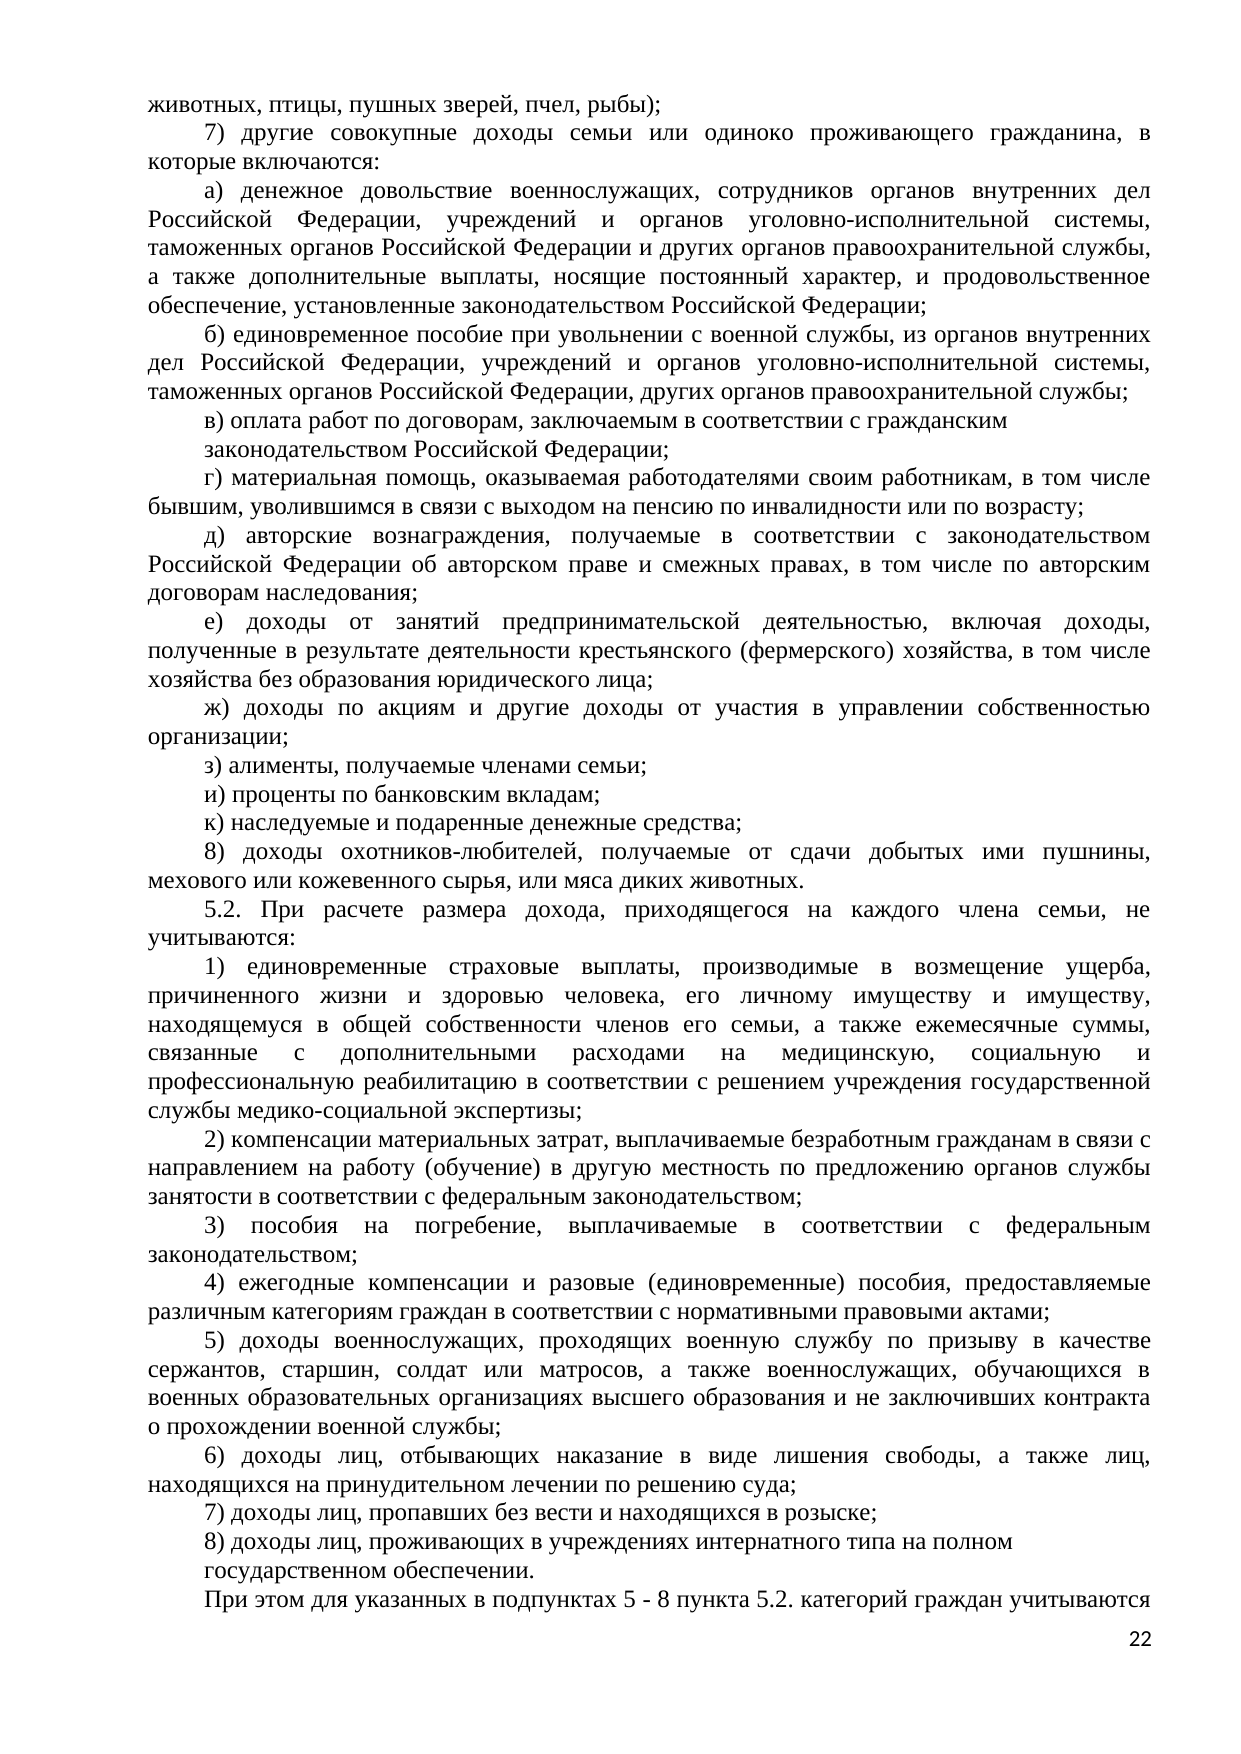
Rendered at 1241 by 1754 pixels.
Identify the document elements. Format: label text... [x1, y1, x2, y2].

text законодательством Российской Федерации; [148, 434, 1152, 462]
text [148, 89, 1152, 117]
text д) авторские вознаграждения, получаемые в соответствии с законодательством Российской Федерации об авторском праве и смежных правах, в том числе по авторским договорам наследования; [148, 520, 1152, 606]
text б) единовременное пособие при увольнении с военной службы, из органов внутренних дел Российской Федерации, учреждений и органов уголовно-исполнительной системы, таможенных органов Российской Федерации, других органов правоохранительной службы; [148, 319, 1152, 405]
text з) алименты, получаемые членами семьи; [148, 750, 1152, 779]
text 5) доходы военнослужащих, проходящих военную службу по призыву в качестве сержантов, старшин, солдат или матросов, а также военнослужащих, обучающихся в военных образовательных организациях высшего образования и не заключивших контракта о прохождении военной службы; [148, 1325, 1152, 1440]
text а) денежное довольствие военнослужащих, сотрудников органов внутренних дел Российской Федерации, учреждений и органов уголовно-исполнительной системы, таможенных органов Российской Федерации и других органов правоохранительной службы, а также дополнительные выплаты, носящие постоянный характер, и продовольственное обеспечение, установленные законодательством Российской Федерации; [148, 175, 1152, 319]
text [148, 1584, 1152, 1612]
text 4) ежегодные компенсации и разовые (единовременные) пособия, предоставляемые различным категориям граждан в соответствии с нормативными правовыми актами; [148, 1267, 1152, 1325]
text 7) другие совокупные доходы семьи или одиноко проживающего гражданина, в которые включаются: [148, 117, 1152, 175]
text 7) доходы лиц, пропавших без вести и находящихся в розыске; [148, 1497, 1152, 1526]
text 8) доходы лиц, проживающих в учреждениях интернатного типа на полном [148, 1526, 1152, 1555]
text 5.2. При расчете размера дохода, приходящегося на каждого члена семьи, не учитываются: [148, 894, 1152, 951]
text е) доходы от занятий предпринимательской деятельностью, включая доходы, полученные в результате деятельности крестьянского (фермерского) хозяйства, в том числе хозяйства без образования юридического лица; [148, 606, 1152, 692]
text 2) компенсации материальных затрат, выплачиваемые безработным гражданам в связи с направлением на работу (обучение) в другую местность по предложению органов службы занятости в соответствии с федеральным законодательством; [148, 1124, 1152, 1210]
text в) оплата работ по договорам, заключаемым в соответствии с гражданским [148, 405, 1152, 434]
text 8) доходы охотников-любителей, получаемые от сдачи добытых ими пушнины, мехового или кожевенного сырья, или мяса диких животных. [148, 836, 1152, 894]
text и) проценты по банковским вкладам; [148, 779, 1152, 807]
text к) наследуемые и подаренные денежные средства; [148, 807, 1152, 836]
text 1) единовременные страховые выплаты, производимые в возмещение ущерба, причиненного жизни и здоровью человека, его личному имуществу и имуществу, находящемуся в общей собственности членов его семьи, а также ежемесячные суммы, связанные с дополнительными расходами на медицинскую, социальную и профессиональную реабилитацию в соответствии с решением учреждения государственной службы медико-социальной экспертизы; [148, 951, 1152, 1124]
text 6) доходы лиц, отбывающих наказание в виде лишения свободы, а также лиц, находящихся на принудительном лечении по решению суда; [148, 1440, 1152, 1497]
text г) материальная помощь, оказываемая работодателями своим работникам, в том числе бывшим, уволившимся в связи с выходом на пенсию по инвалидности или по возрасту; [148, 462, 1152, 520]
text ж) доходы по акциям и другие доходы от участия в управлении собственностью организации; [148, 692, 1152, 750]
text 3) пособия на погребение, выплачиваемые в соответствии с федеральным законодательством; [148, 1210, 1152, 1267]
text государственном обеспечении. [148, 1555, 1152, 1584]
